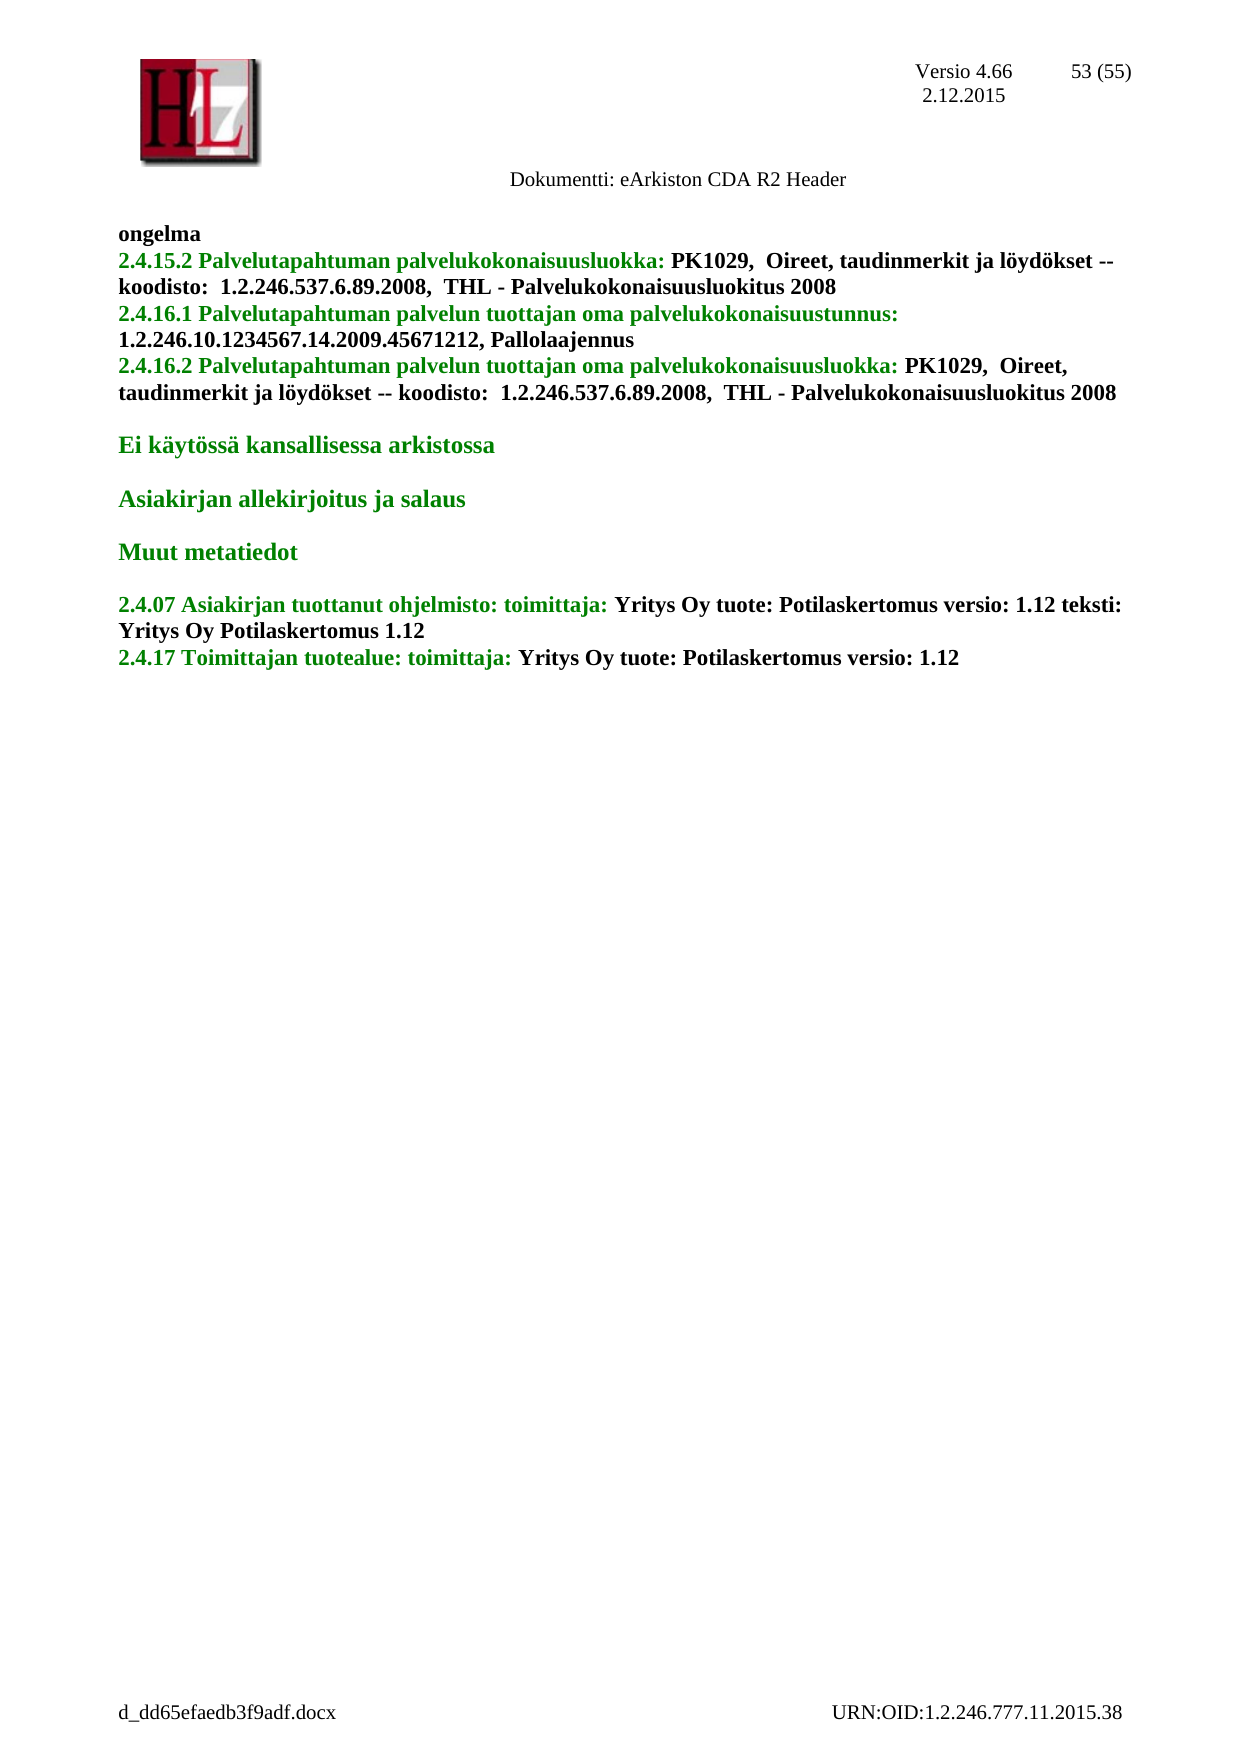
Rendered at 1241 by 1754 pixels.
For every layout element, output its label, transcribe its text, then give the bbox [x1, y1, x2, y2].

text 2.4.07 Asiakirjan tuottanut ohjelmisto: toimittaja: Yritys Oy tuote: Potilaskertomus versio: 1.12 teksti: Yritys Oy Potilaskertomus 1.12 2.4.17 Toimittajan tuotealue: toimittaja: Yritys Oy tuote: Potilaskertomus versio: 1.12 [118, 591, 1152, 670]
picture [140, 59, 263, 167]
text Muut metatiedot [118, 537, 1152, 566]
text Asiakirjan allekirjoitus ja salaus [118, 484, 1152, 512]
text Ei käytössä kansallisessa arkistossa [118, 430, 1152, 459]
